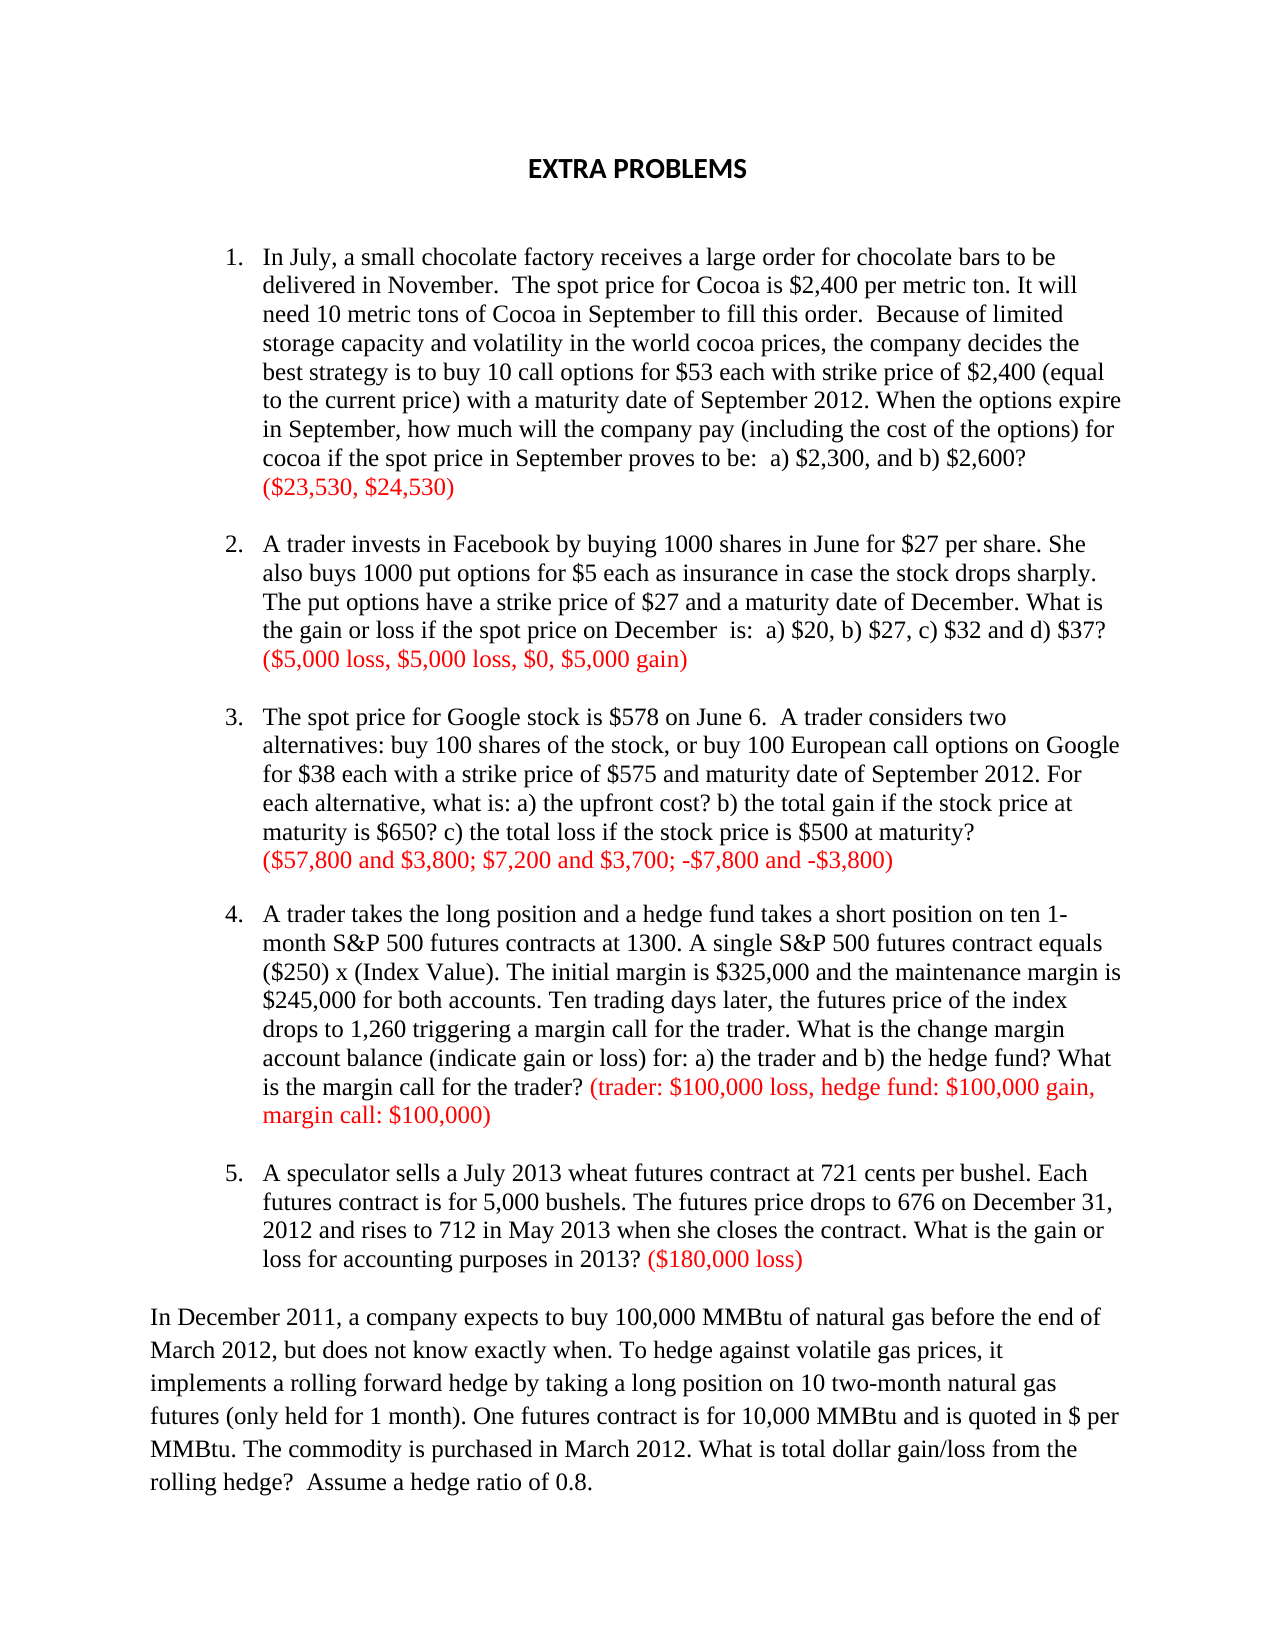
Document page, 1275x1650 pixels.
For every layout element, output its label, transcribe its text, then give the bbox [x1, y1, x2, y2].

text EXTRA PROBLEMS [150, 150, 1125, 186]
list A speculator sells a July 2013 wheat futures contract at 721 cents per bushel. Each futures contract is for 5,000 bushels. The futures price drops to 676 on December 31, 2012 and rises to 712 in May 2013 when she closes the contract. What is the gain or loss for accounting purposes in 2013? ($180,000 loss) [225, 1158, 1125, 1273]
text In December 2011, a company expects to buy 100,000 MMBtu of natural gas before the end of March 2012, but does not know exactly when. To hedge against volatile gas prices, it implements a rolling forward hedge by taking a long position on 10 two-month natural gas futures (only held for 1 month). One futures contract is for 10,000 MMBtu and is quoted in $ per MMBtu. The commodity is purchased in March 2012. What is total dollar gain/loss from the rolling hedge? Assume a hedge ratio of 0.8. [150, 1302, 1125, 1496]
text ($57,800 and $3,800; $7,200 and $3,700; -$7,800 and -$3,800) [262, 845, 1125, 874]
list In July, a small chocolate factory receives a large order for chocolate bars to be delivered in November. The spot price for Cocoa is $2,400 per metric ton. It will need 10 metric tons of Cocoa in September to fill this order. Because of limited storage capacity and volatility in the world cocoa prices, the company decides the best strategy is to buy 10 call options for $53 each with strike price of $2,400 (equal to the current price) with a maturity date of September 2012. When the options expire in September, how much will the company pay (including the cost of the options) for cocoa if the spot price in September proves to be: a) $2,300, and b) $2,600? ($23,530, $24,530) [225, 242, 1125, 500]
list A trader takes the long position and a hedge fund takes a short position on ten 1-month S&P 500 futures contracts at 1300. A single S&P 500 futures contract equals ($250) x (Index Value). The initial margin is $325,000 and the maintenance margin is $245,000 for both accounts. Ten trading days later, the futures price of the index drops to 1,260 triggering a margin call for the trader. What is the change margin account balance (indicate gain or loss) for: a) the trader and b) the hedge fund? What is the margin call for the trader? (trader: $100,000 loss, hedge fund: $100,000 gain, margin call: $100,000) [225, 899, 1125, 1129]
list A trader invests in Facebook by buying 1000 shares in June for $27 per share. She also buys 1000 put options for $5 each as insurance in case the stock drops sharply. The put options have a strike price of $27 and a maturity date of December. What is the gain or loss if the spot price on December is: a) $20, b) $27, c) $32 and d) $37? ($5,000 loss, $5,000 loss, $0, $5,000 gain) [225, 529, 1125, 673]
list The spot price for Google stock is $578 on June 6. A trader considers two alternatives: buy 100 shares of the stock, or buy 100 European call options on Google for $38 each with a strike price of $575 and maturity date of September 2012. For each alternative, what is: a) the upfront cost? b) the total gain if the stock price at maturity is $650? c) the total loss if the stock price is $500 at maturity? [225, 702, 1125, 845]
